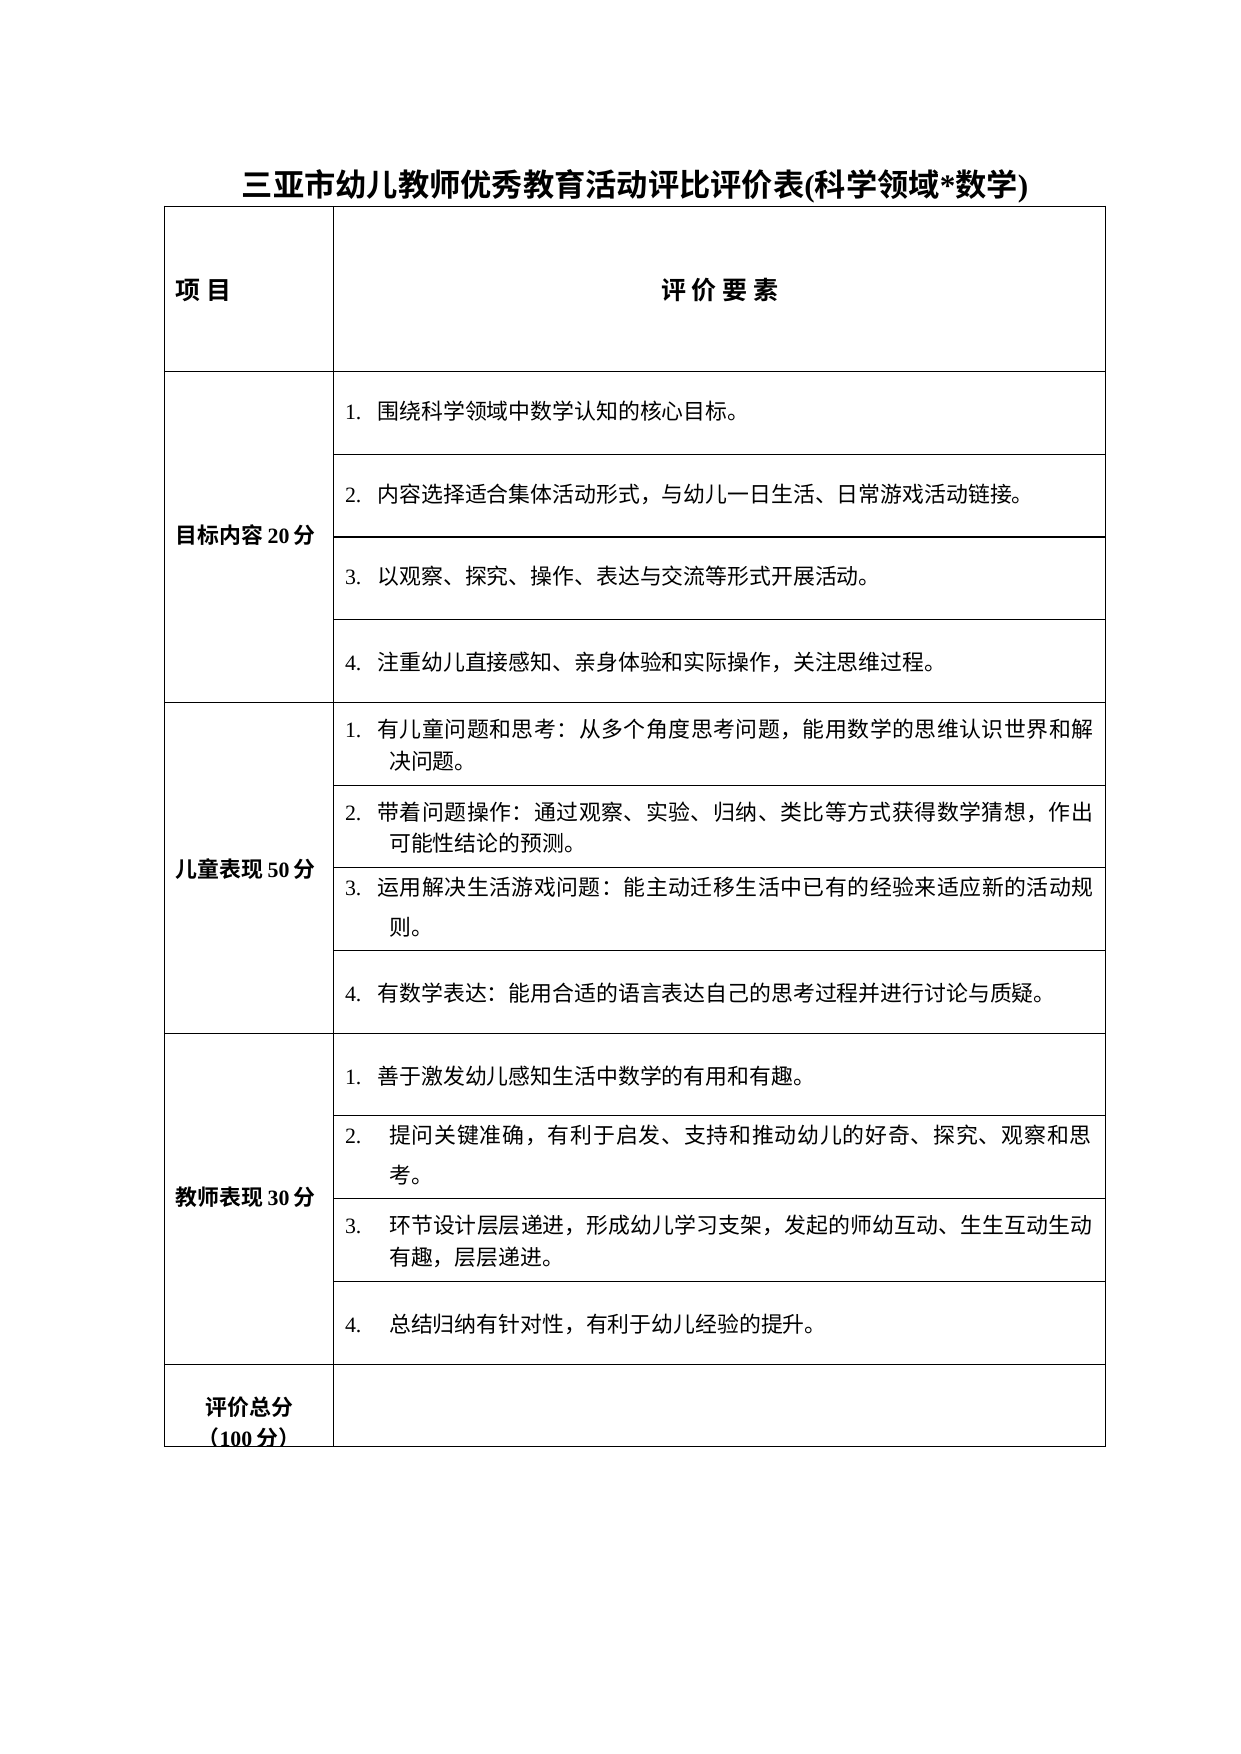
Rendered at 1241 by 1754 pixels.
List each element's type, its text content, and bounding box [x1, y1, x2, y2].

table_cell 目标内容20分 [165, 372, 333, 702]
table_cell 注重幼儿直接感知、亲身体验和实际操作，关注思维过程。 [334, 620, 1105, 702]
table_cell 总结归纳有针对性，有利于幼儿经验的提升。 [334, 1282, 1105, 1363]
table_cell 带着问题操作：通过观察、实验、归纳、类比等方式获得数学猜想，作出可能性结论的预测。 [334, 786, 1105, 867]
table_cell [334, 1365, 1105, 1446]
table_cell 提问关键准确，有利于启发、支持和推动幼儿的好奇、探究、观察和思考。 [334, 1116, 1105, 1198]
table_cell 环节设计层层递进，形成幼儿学习支架，发起的师幼互动、生生互动生动有趣，层层递进。 [334, 1199, 1105, 1281]
table_cell 以观察、探究、操作、表达与交流等形式开展活动。 [334, 538, 1105, 619]
table_cell 有儿童问题和思考：从多个角度思考问题，能用数学的思维认识世界和解决问题。 [334, 703, 1105, 784]
table_cell 内容选择适合集体活动形式，与幼儿一日生活、日常游戏活动链接。 [334, 455, 1105, 536]
table_cell 运用解决生活游戏问题：能主动迁移生活中已有的经验来适应新的活动规则。 [334, 868, 1105, 950]
table_header 评 价 要 素 [334, 207, 1105, 371]
table_cell 评价总分 （100分） [165, 1365, 333, 1446]
table_cell 有数学表达：能用合适的语言表达自己的思考过程并进行讨论与质疑。 [334, 951, 1105, 1033]
table_cell 儿童表现50分 [165, 703, 333, 1033]
table_cell 围绕科学领域中数学认知的核心目标。 [334, 372, 1105, 454]
table_header 项 目 [165, 207, 333, 371]
table_cell 善于激发幼儿感知生活中数学的有用和有趣。 [334, 1034, 1105, 1115]
table_cell 教师表现30分 [165, 1034, 333, 1363]
text 三亚市幼儿教师优秀教育活动评比评价表(科学领域*数学) [148, 160, 1122, 206]
